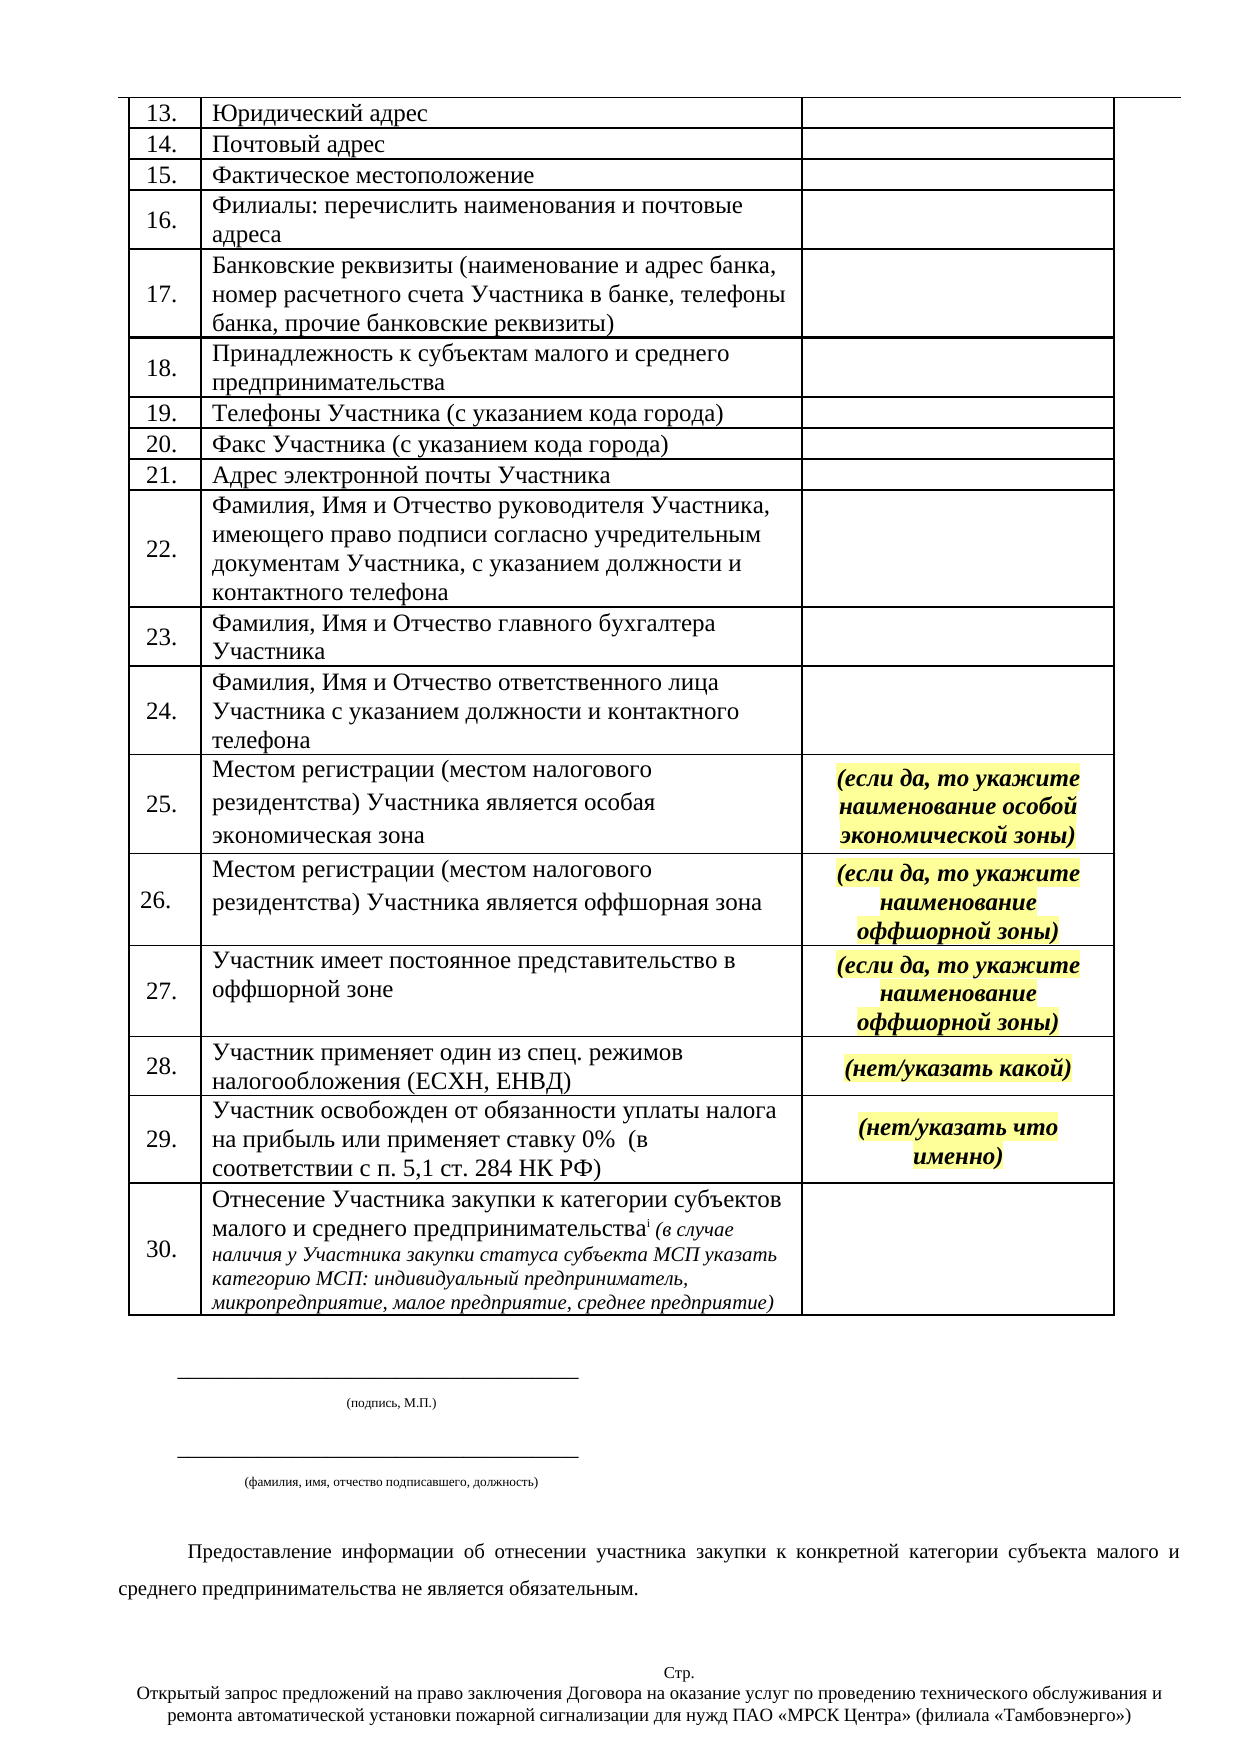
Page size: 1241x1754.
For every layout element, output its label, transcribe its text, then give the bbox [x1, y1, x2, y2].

text Предоставление информации об отнесении участника закупки к конкретной категории субъекта малого и среднего предпринимательства не является обязательным. [118, 1539, 1181, 1599]
table_cell Филиалы: перечислить наименования и почтовые адреса [202, 191, 801, 248]
table_cell (нет/указать какой) [803, 1037, 1113, 1094]
table_cell [130, 460, 200, 488]
table_cell [130, 667, 200, 753]
table_cell Местом регистрации (местом налогового резидентства) Участника является особая экономическая зона [202, 755, 801, 853]
table_cell [130, 1184, 200, 1314]
table_cell [803, 250, 1113, 336]
table_cell (если да, то укажите наименование особой экономической зоны) [803, 755, 1113, 853]
table_cell [130, 250, 200, 336]
table_cell Участник применяет один из спец. режимов налогообложения (ЕСХН, ЕНВД) [202, 1037, 801, 1094]
table_cell Местом регистрации (местом налогового резидентства) Участника является оффшорная зона [202, 854, 801, 944]
table_cell (если да, то укажите наименование оффшорной зоны) [803, 854, 1113, 944]
table_cell [130, 491, 200, 606]
table_cell [130, 854, 200, 944]
table_cell [130, 339, 200, 396]
table_cell Фамилия, Имя и Отчество ответственного лица Участника с указанием должности и контактного телефона [202, 667, 801, 753]
text (подпись, М.П.) [118, 1395, 605, 1421]
table_cell Отнесение Участника закупки к категории субъектов малого и среднего предпринимательства (в случае наличия у Участника закупки статуса субъекта МСП указать категорию МСП: индивидуальный предприниматель, микропредприятие, малое предприятие, среднее предприятие) [202, 1184, 801, 1314]
table_cell [803, 1184, 1113, 1314]
table_cell [803, 667, 1113, 753]
table_cell Телефоны Участника (с указанием кода города) [202, 398, 801, 427]
table_header [130, 98, 200, 127]
table_cell [803, 160, 1113, 188]
table_cell [130, 398, 200, 427]
text (фамилия, имя, отчество подписавшего, должность) [118, 1474, 605, 1500]
table_cell [803, 129, 1113, 158]
table_cell (нет/указать что именно) [803, 1096, 1113, 1182]
table_cell Фамилия, Имя и Отчество главного бухгалтера Участника [202, 608, 801, 665]
table_cell [130, 946, 200, 1036]
table_cell Адрес электронной почты Участника [202, 460, 801, 488]
table_cell [130, 1037, 200, 1094]
table_cell [803, 191, 1113, 248]
table_cell Участник освобожден от обязанности уплаты налога на прибыль или применяет ставку 0% (в соответствии с п. 5,1 ст. 284 НК РФ) [202, 1096, 801, 1182]
table_cell [130, 608, 200, 665]
table_cell [803, 460, 1113, 488]
table_cell [803, 398, 1113, 427]
text ___________________________________ [118, 1355, 605, 1382]
table_header Юридический адрес [202, 98, 801, 127]
table_cell Почтовый адрес [202, 129, 801, 158]
table_cell Принадлежность к субъектам малого и среднего предпринимательства [202, 339, 801, 396]
table_cell (если да, то укажите наименование оффшорной зоны) [803, 946, 1113, 1036]
table_cell [803, 339, 1113, 396]
table_cell [803, 491, 1113, 606]
table_cell Факс Участника (с указанием кода города) [202, 429, 801, 458]
table_cell [130, 191, 200, 248]
table_cell [130, 160, 200, 188]
table_cell Участник имеет постоянное представительство в оффшорной зоне [202, 946, 801, 1036]
table_cell Фамилия, Имя и Отчество руководителя Участника, имеющего право подписи согласно учредительным документам Участника, с указанием должности и контактного телефона [202, 491, 801, 606]
table_cell [130, 129, 200, 158]
table_cell Фактическое местоположение [202, 160, 801, 188]
table_cell [130, 1096, 200, 1182]
table_header [803, 98, 1113, 127]
table_cell [803, 429, 1113, 458]
table_cell [130, 755, 200, 853]
table_cell [130, 429, 200, 458]
table_cell [803, 608, 1113, 665]
table_cell Банковские реквизиты (наименование и адрес банка, номер расчетного счета Участника в банке, телефоны банка, прочие банковские реквизиты) [202, 250, 801, 336]
text ___________________________________ [118, 1434, 605, 1461]
